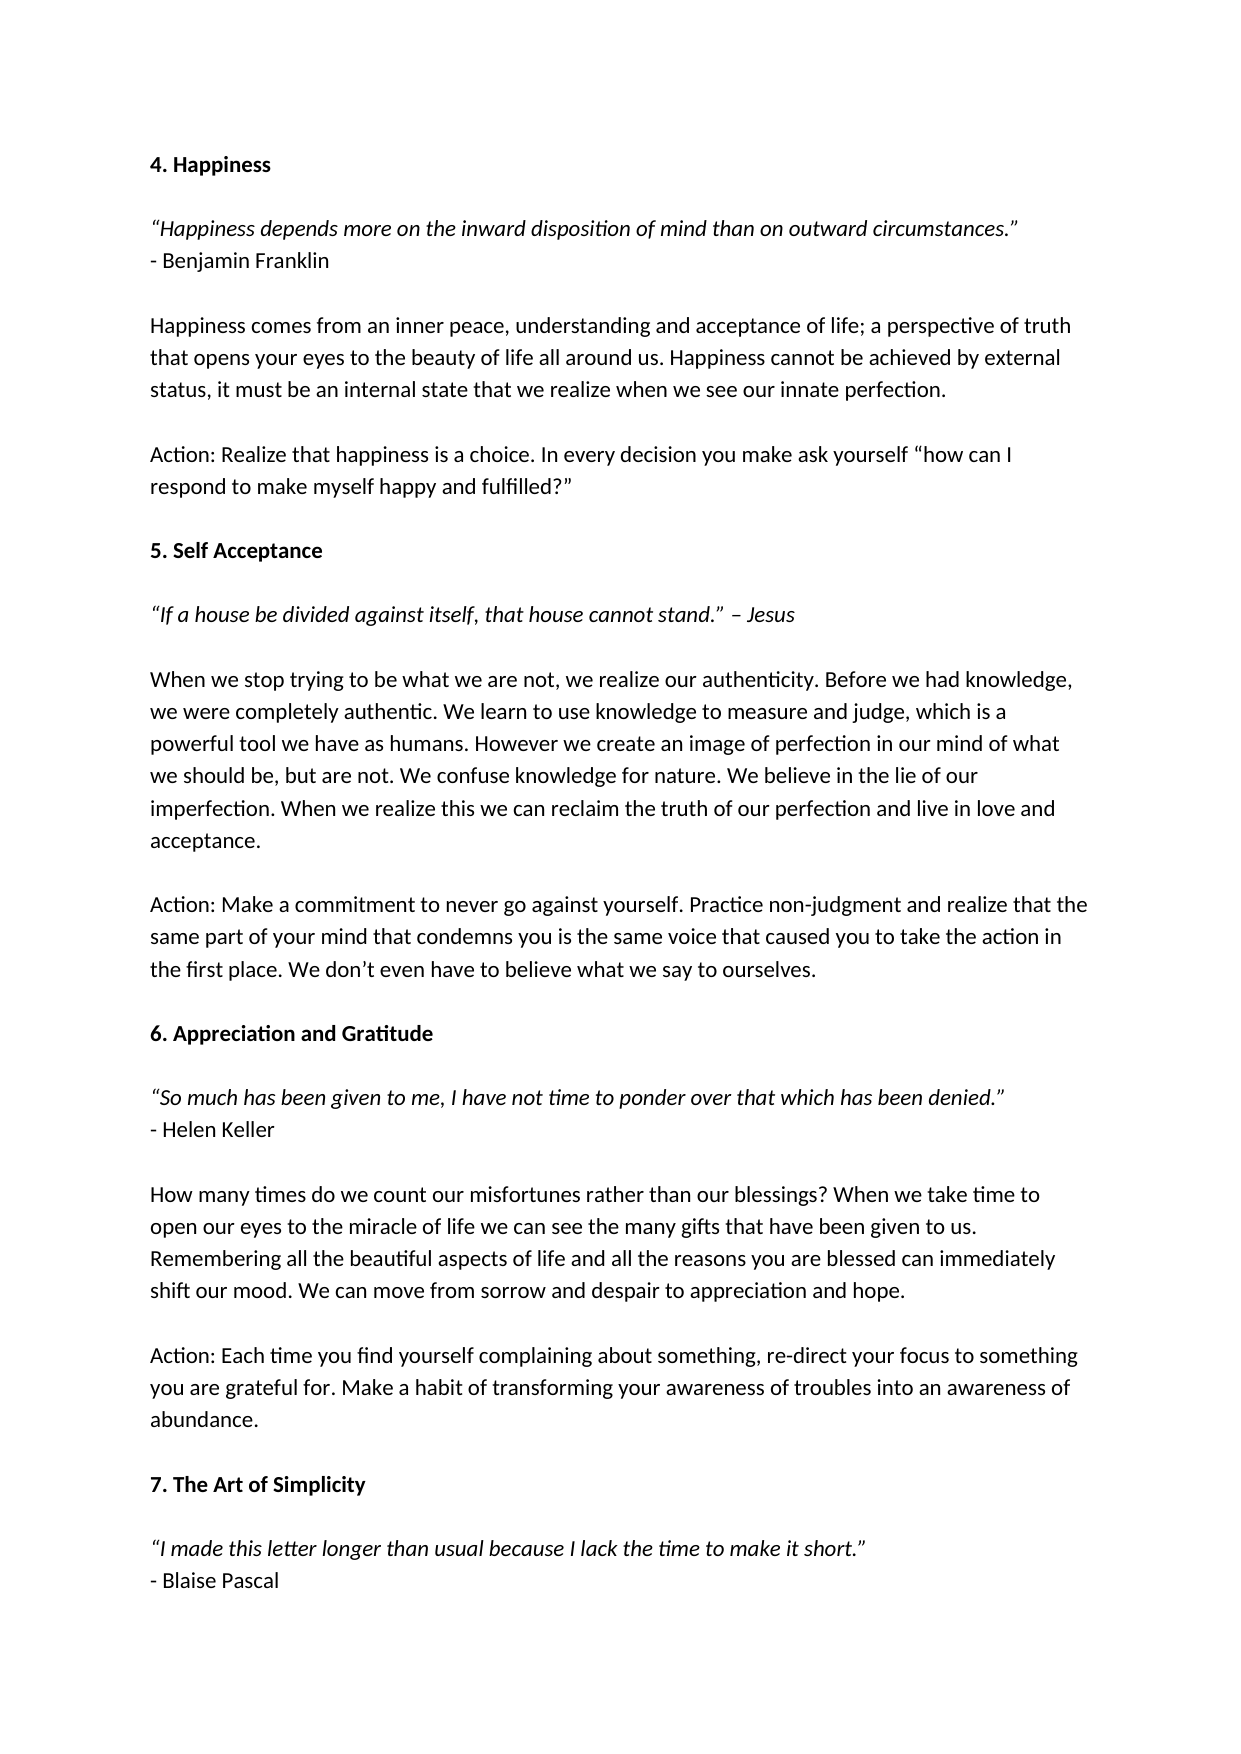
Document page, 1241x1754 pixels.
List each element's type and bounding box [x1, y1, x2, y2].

text [150, 150, 1090, 1594]
